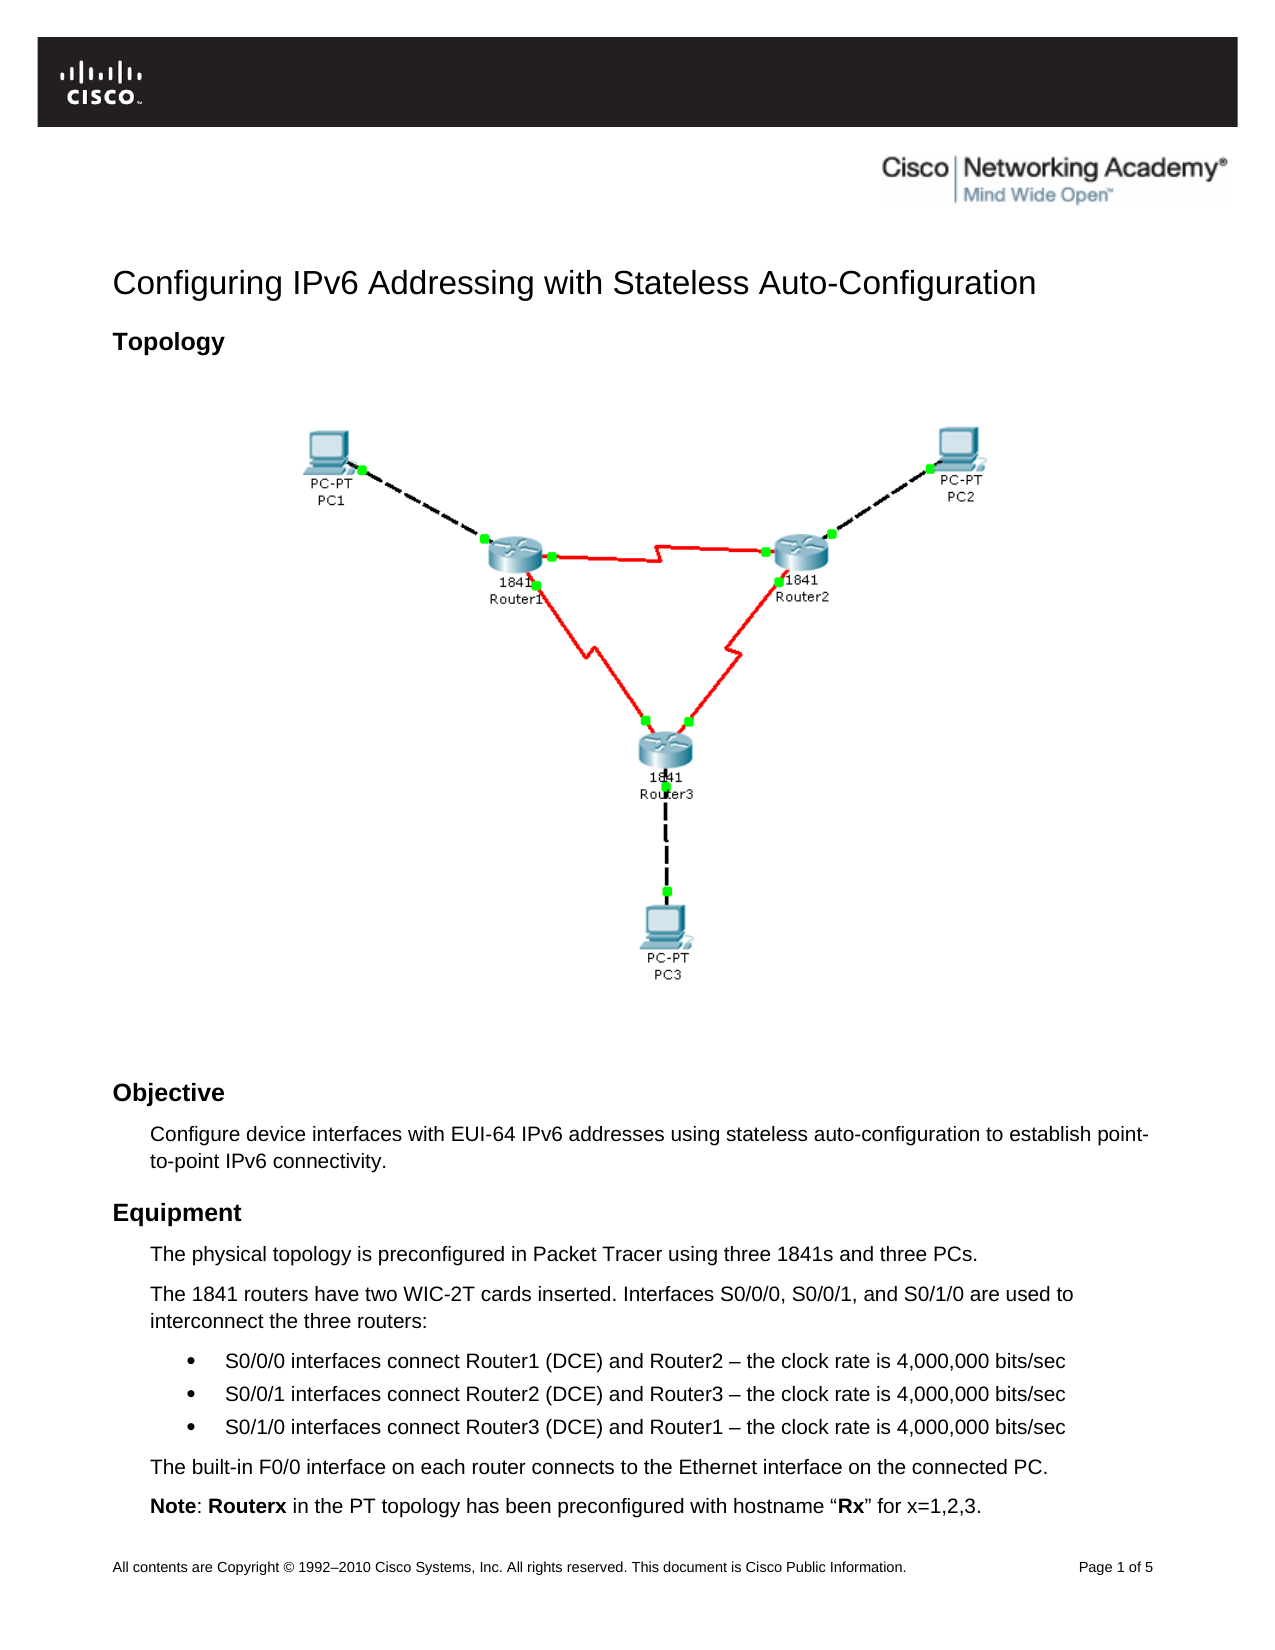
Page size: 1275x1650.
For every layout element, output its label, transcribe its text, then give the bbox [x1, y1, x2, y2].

text The built-in F0/0 interface on each router connects to the Ethernet interface on the connected PC. [150, 1452, 1162, 1479]
text Note: Routerx in the PT topology has been preconfigured with hostname “Rx” for x=1,2,3. [150, 1491, 1162, 1518]
subtitle Equipment [112, 1198, 1162, 1227]
text S0/0/1 interfaces connect Router2 (DCE) and Router3 – the clock rate is 4,000,000 bits/sec [187, 1379, 1162, 1406]
subtitle Topology [112, 327, 1162, 356]
title Configuring IPv6 Addressing with Stateless Auto-Configuration [112, 263, 1162, 302]
picture [867, 140, 1243, 222]
picture [37, 37, 1238, 127]
text S0/0/0 interfaces connect Router1 (DCE) and Router2 – the clock rate is 4,000,000 bits/sec [187, 1345, 1162, 1372]
text Configure device interfaces with EUI-64 IPv6 addresses using stateless auto-configuration to establish point-to-point IPv6 connectivity. [150, 1119, 1162, 1173]
subtitle Objective [112, 1077, 1162, 1106]
text The physical topology is preconfigured in Packet Tracer using three 1841s and three PCs. [150, 1239, 1162, 1266]
text The 1841 routers have two WIC-2T cards inserted. Interfaces S0/0/0, S0/0/1, and S0/1/0 are used to interconnect the three routers: [150, 1279, 1162, 1333]
text S0/1/0 interfaces connect Router3 (DCE) and Router1 – the clock rate is 4,000,000 bits/sec [187, 1412, 1162, 1439]
